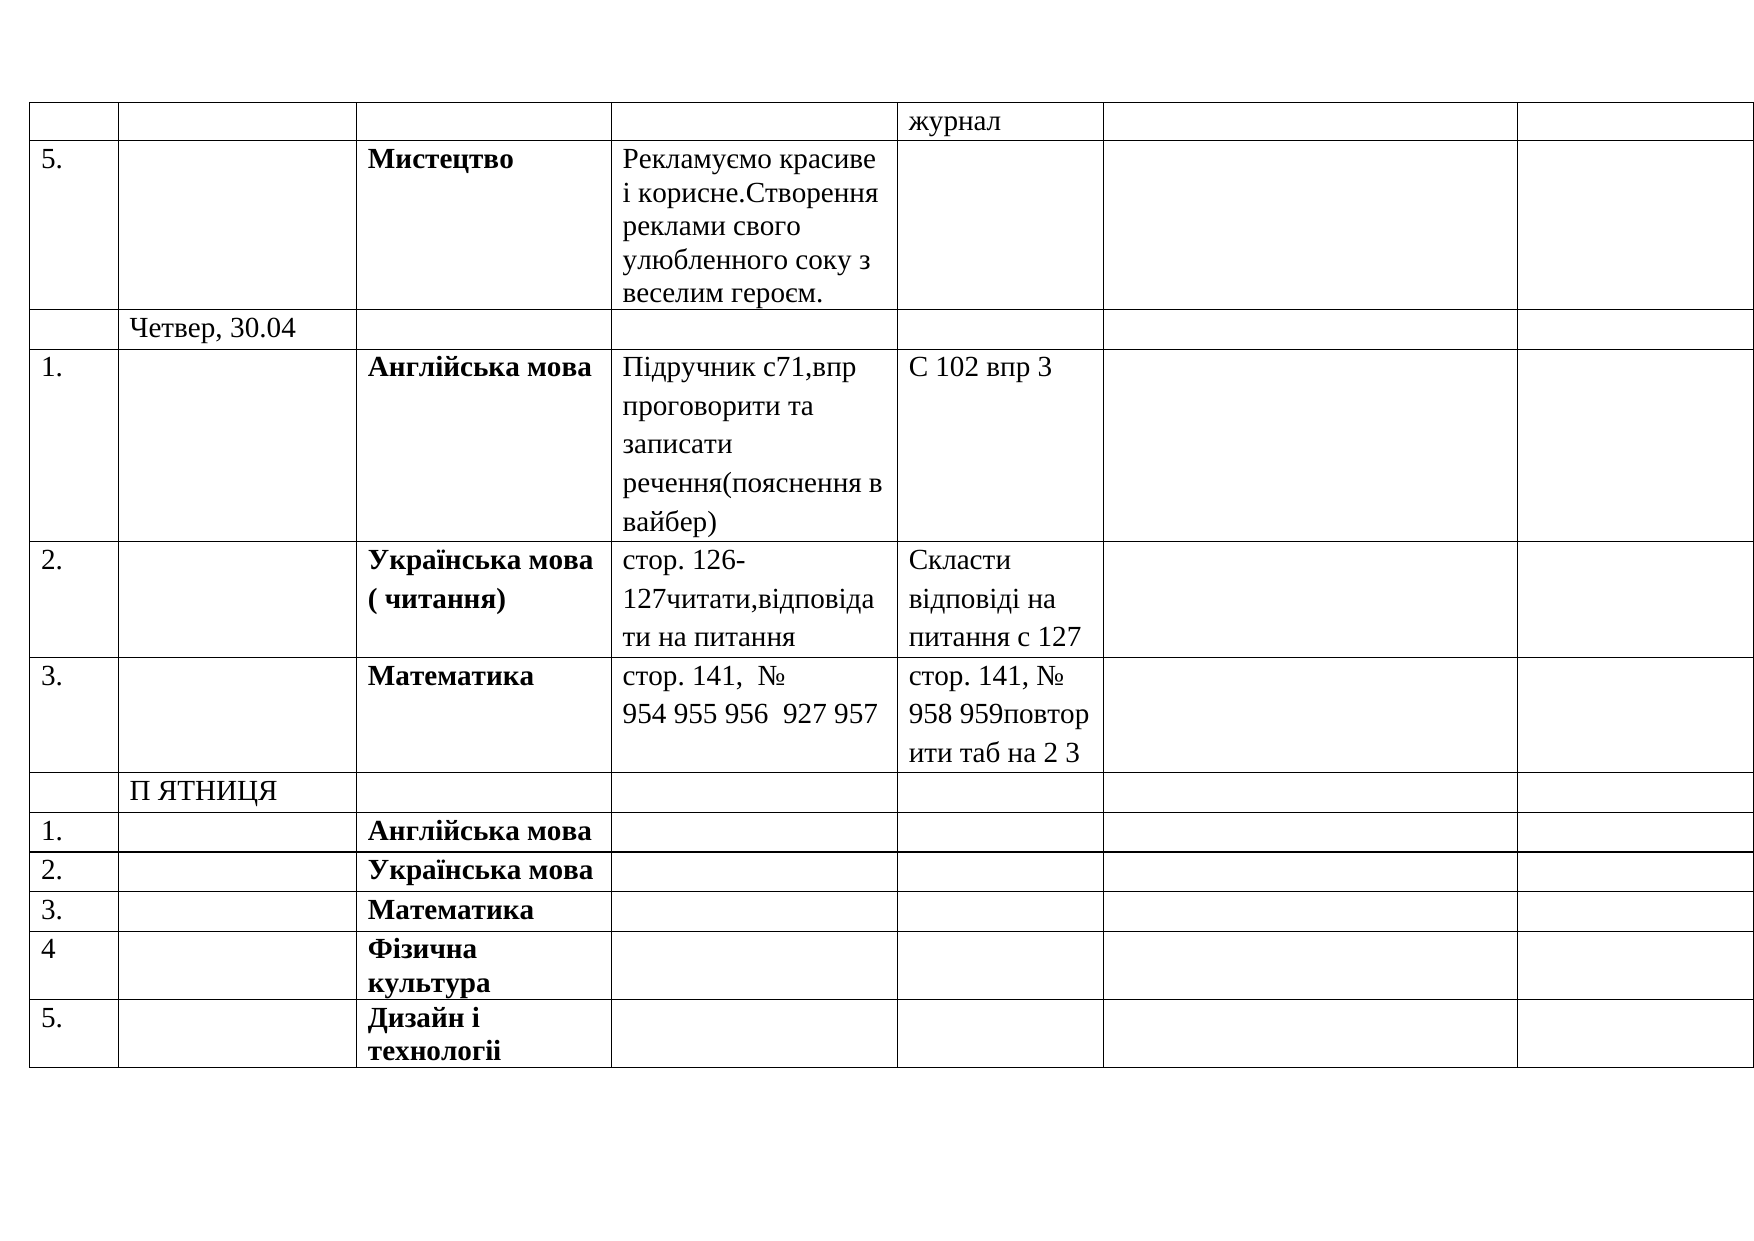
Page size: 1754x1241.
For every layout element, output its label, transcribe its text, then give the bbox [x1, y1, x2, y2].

table_cell [1518, 853, 1753, 891]
table_cell [1104, 658, 1517, 772]
table_cell 1. [30, 813, 118, 851]
table_cell Фізична культура [357, 932, 611, 999]
table_cell [1518, 1000, 1753, 1067]
table_cell 3. [30, 658, 118, 772]
table_cell [612, 1000, 897, 1067]
table_cell Математика [357, 892, 611, 931]
table_cell [1104, 542, 1517, 657]
table_cell [1104, 932, 1517, 999]
table_cell [357, 773, 611, 812]
table_cell [119, 1000, 356, 1067]
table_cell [898, 103, 1103, 140]
table_cell [898, 853, 1103, 891]
table_cell [119, 658, 356, 772]
table_cell [119, 103, 356, 140]
table_cell [1104, 1000, 1517, 1067]
table_cell 1. [30, 350, 118, 541]
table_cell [357, 103, 611, 140]
table_cell [612, 813, 897, 851]
table_cell [1518, 813, 1753, 851]
table_cell [1518, 350, 1753, 541]
table_cell [119, 892, 356, 931]
table_cell Українська мова ( читання) [357, 542, 611, 657]
table_cell [119, 853, 356, 891]
table_cell [1104, 310, 1517, 348]
table_cell [119, 813, 356, 851]
table_cell С 102 впр 3 [898, 350, 1103, 541]
table_cell [1104, 813, 1517, 851]
table_cell Англійська мова [357, 350, 611, 541]
table_cell Математика [357, 658, 611, 772]
table_cell [898, 1000, 1103, 1067]
table_cell [119, 932, 356, 999]
table_cell [612, 773, 897, 812]
table_cell [357, 310, 611, 348]
table_cell 2. [30, 853, 118, 891]
table_cell Рекламуємо красиве і корисне.Створення реклами свого улюбленного соку з веселим героєм. [612, 141, 897, 309]
table_cell [1104, 892, 1517, 931]
table_cell [1104, 853, 1517, 891]
table_cell [1104, 141, 1517, 309]
table_cell Четвер, 30.04 [119, 310, 356, 348]
table_cell 4 [30, 932, 118, 999]
table_cell [119, 542, 356, 657]
table_cell [898, 932, 1103, 999]
table_cell Мистецтво [357, 141, 611, 309]
table_cell [1518, 892, 1753, 931]
table_cell стор. 126-127читати,відповідати на питання [612, 542, 897, 657]
table_cell Скласти відповіді на питання с 127 [898, 542, 1103, 657]
table_cell [612, 853, 897, 891]
table_cell [1104, 350, 1517, 541]
table_cell Дизайн і технологіі [357, 1000, 611, 1067]
table_cell [1518, 310, 1753, 348]
table_cell [1518, 932, 1753, 999]
table_cell стор. 141, № 958 959повторити таб на 2 3 [898, 658, 1103, 772]
table_cell [898, 813, 1103, 851]
table_cell Англійська мова [357, 813, 611, 851]
table_cell [1518, 773, 1753, 812]
table_cell [898, 310, 1103, 348]
table_cell Українська мова [357, 853, 611, 891]
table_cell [1104, 103, 1517, 140]
table_cell [30, 310, 118, 348]
table_cell стор. 141, № 954 955 956 927 957 [612, 658, 897, 772]
table_cell [612, 310, 897, 348]
table_cell [898, 773, 1103, 812]
table_cell [30, 773, 118, 812]
table_cell [1518, 542, 1753, 657]
table_cell [1518, 658, 1753, 772]
table_cell Підручник с71,впр проговорити та записати речення(пояснення в вайбер) [612, 350, 897, 541]
table_cell 4. [30, 103, 118, 140]
table_cell [119, 141, 356, 309]
table_cell [898, 141, 1103, 309]
table_cell [612, 932, 897, 999]
table_cell [898, 892, 1103, 931]
table_cell 3. [30, 892, 118, 931]
table_cell 2. [30, 542, 118, 657]
table_cell [1518, 103, 1753, 140]
table_cell [119, 350, 356, 541]
table_cell 5. [30, 1000, 118, 1067]
table_cell П ЯТНИЦЯ [119, 773, 356, 812]
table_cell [612, 103, 897, 140]
table_cell 5. [30, 141, 118, 309]
table_cell [1518, 141, 1753, 309]
table_cell [612, 892, 897, 931]
table_cell [1104, 773, 1517, 812]
